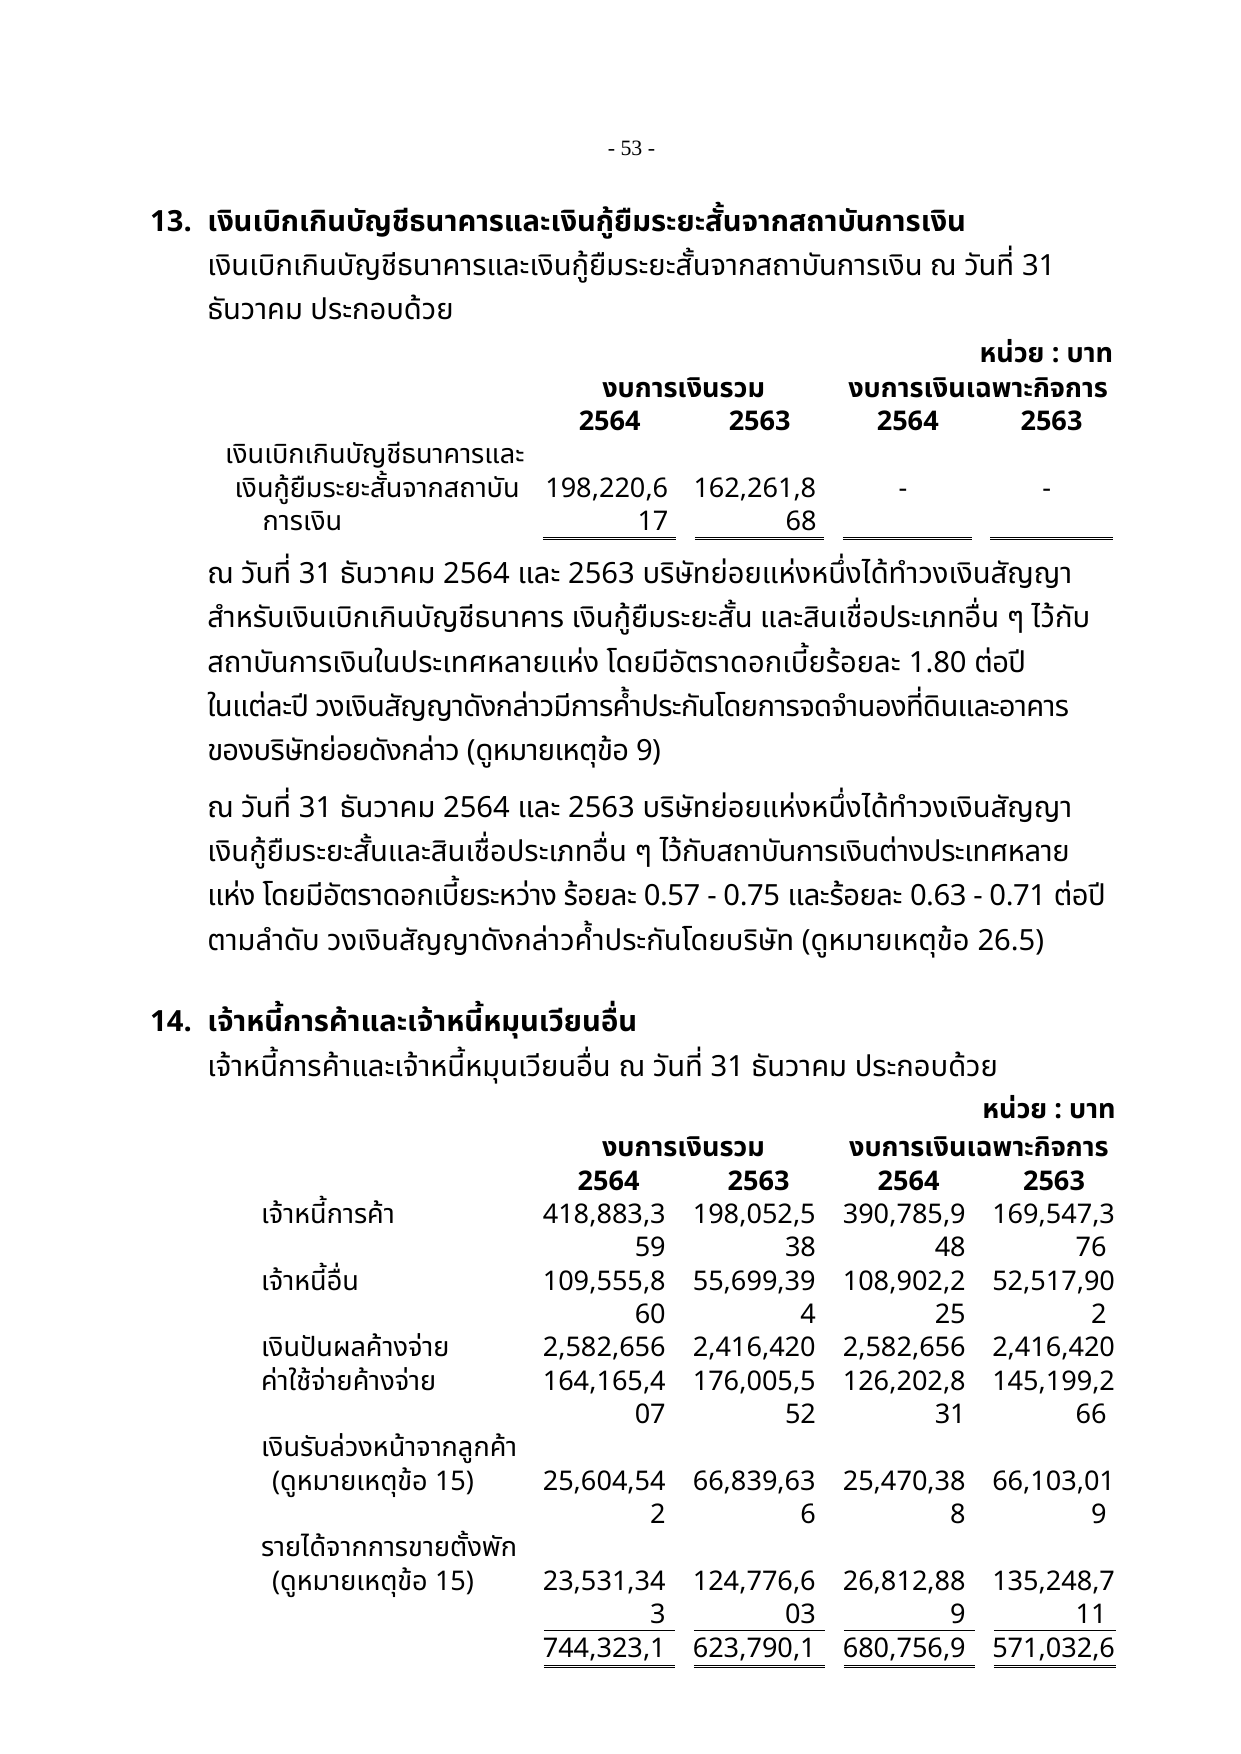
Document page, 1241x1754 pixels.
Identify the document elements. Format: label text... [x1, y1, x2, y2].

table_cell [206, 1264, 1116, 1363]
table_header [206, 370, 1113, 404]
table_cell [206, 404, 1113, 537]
text หน่วย : บาท [150, 333, 1113, 370]
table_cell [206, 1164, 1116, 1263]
text ณ วันที่ 31 ธันวาคม 2564 และ 2563 บริษัทย่อยแห่งหนึ่งได้ทำวงเงินสัญญาสำหรับเงินเบิกเกินบัญชีธนาคาร เงินกู้ยืมระยะสั้น และสินเชื่อประเภทอื่น ๆ ไว้กับสถาบันการเงินในประเทศหลายแห่ง โดยมีอัตราดอกเบี้ยร้อยละ 1.80 ต่อปี ในแต่ละปี วงเงินสัญญาดังกล่าวมีการค้ำประกันโดยการจดจำนองที่ดินและอาคารของบริษัทย่อยดังกล่าว (ดูหมายเหตุข้อ 9) [207, 553, 1113, 774]
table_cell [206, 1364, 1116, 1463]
text 14. เจ้าหนี้การค้าและเจ้าหนี้หมุนเวียนอื่น [150, 1001, 1105, 1045]
text เจ้าหนี้การค้าและเจ้าหนี้หมุนเวียนอื่น ณ วันที่ 31 ธันวาคม ประกอบด้วย [207, 1045, 1113, 1089]
text 13. เงินเบิกเกินบัญชีธนาคารและเงินกู้ยืมระยะสั้นจากสถาบันการเงิน [150, 200, 1111, 244]
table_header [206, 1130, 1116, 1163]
text หน่วย : บาท [187, 1089, 1115, 1130]
text ณ วันที่ 31 ธันวาคม 2564 และ 2563 บริษัทย่อยแห่งหนึ่งได้ทำวงเงินสัญญาเงินกู้ยืมระยะสั้นและสินเชื่อประเภทอื่น ๆ ไว้กับสถาบันการเงินต่างประเทศหลายแห่ง โดยมีอัตราดอกเบี้ยระหว่าง ร้อยละ 0.57 - 0.75 และร้อยละ 0.63 - 0.71 ต่อปี ตามลำดับ วงเงินสัญญาดังกล่าวค้ำประกันโดยบริษัท (ดูหมายเหตุข้อ 26.5) [207, 786, 1113, 963]
text เงินเบิกเกินบัญชีธนาคารและเงินกู้ยืมระยะสั้นจากสถาบันการเงิน ณ วันที่ 31 ธันวาคม ประกอบด้วย [207, 244, 1113, 333]
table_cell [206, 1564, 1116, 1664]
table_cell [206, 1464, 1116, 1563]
